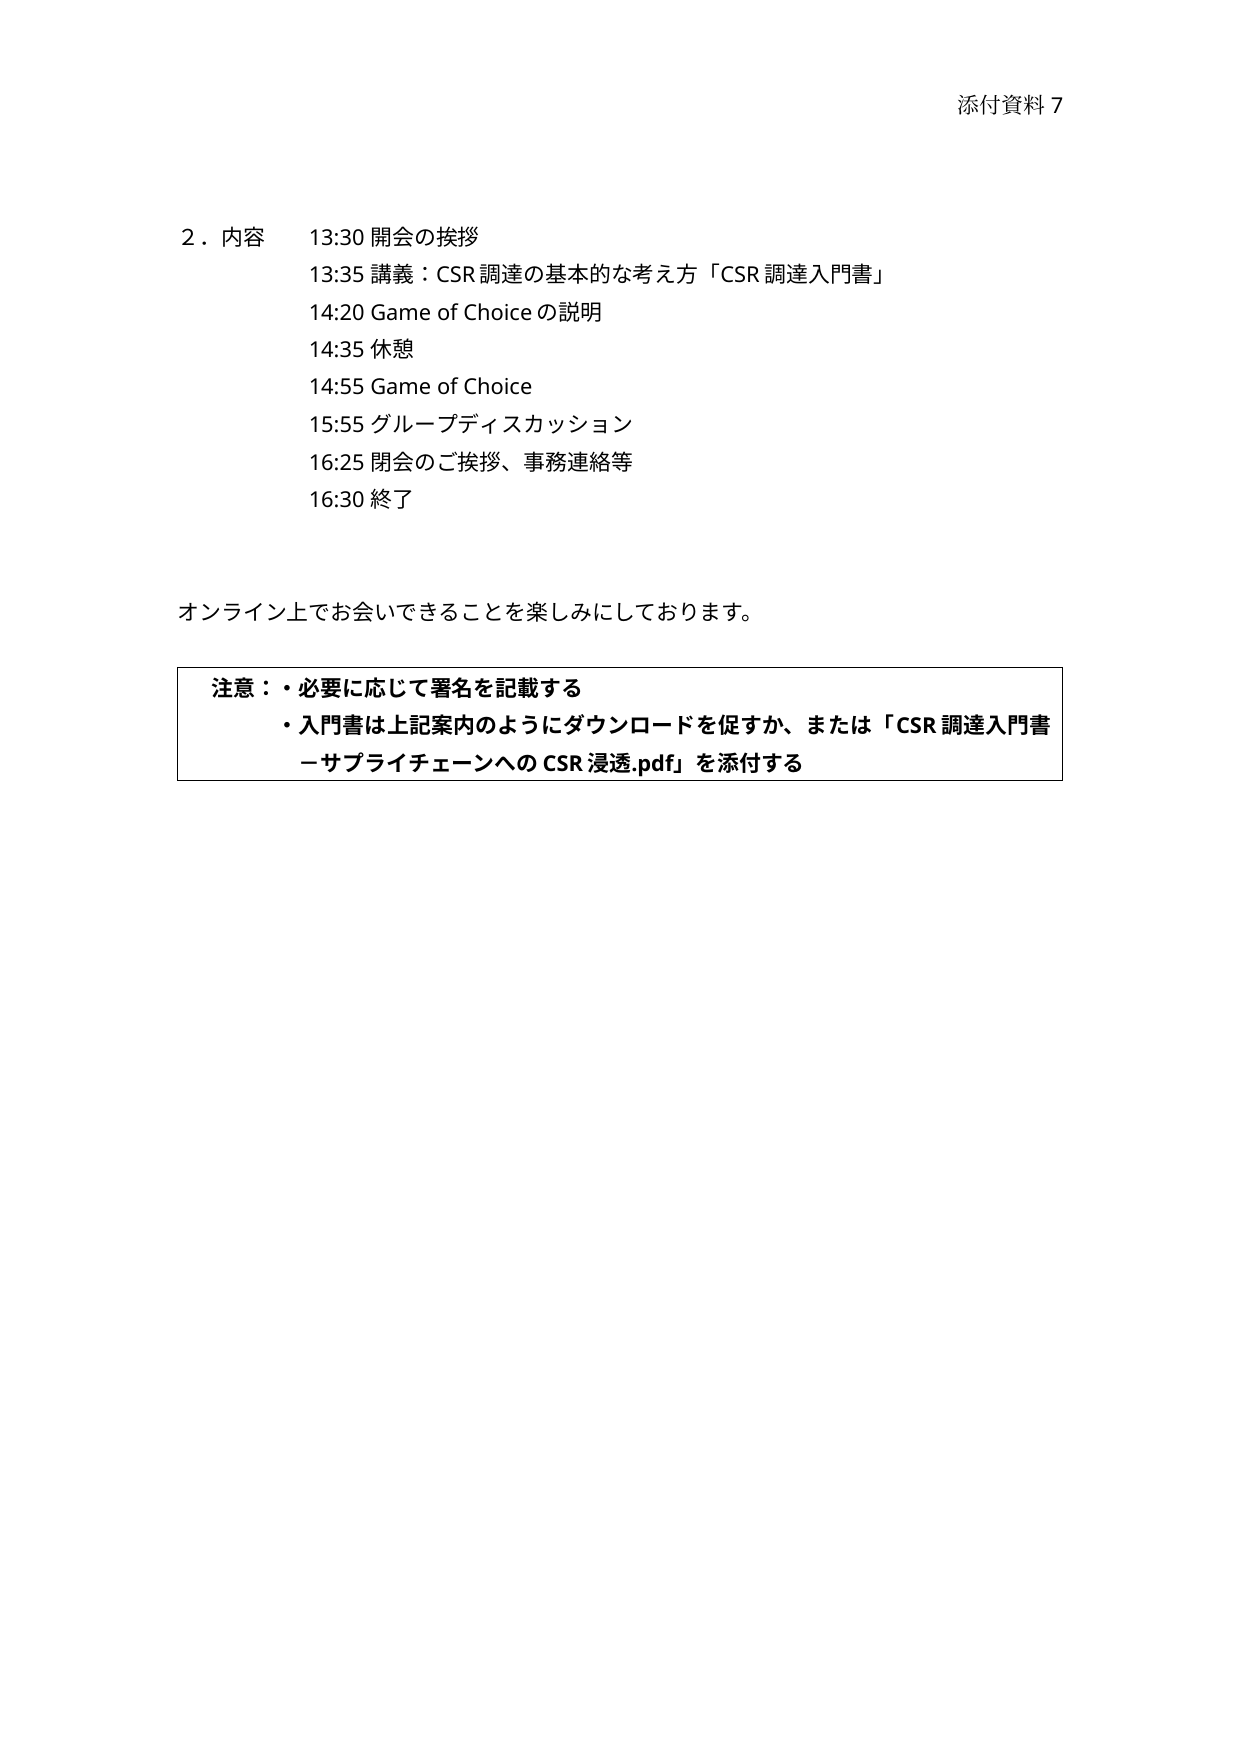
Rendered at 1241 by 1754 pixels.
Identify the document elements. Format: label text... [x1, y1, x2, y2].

text 13:35 講義：CSR調達の基本的な考え方「CSR調達入門書」 [177, 254, 1063, 292]
text 14:35 休憩 [177, 329, 1063, 367]
text オンライン上でお会いできることを楽しみにしております。 [177, 592, 1063, 629]
text 14:20 Game of Choiceの説明 [177, 292, 1063, 329]
text 16:30 終了 [177, 479, 1063, 517]
text ２．内容 13:30 開会の挨拶 [177, 217, 1063, 254]
text 14:55 Game of Choice [177, 367, 1063, 404]
text 16:25 閉会のご挨拶、事務連絡等 [177, 442, 1063, 479]
text 15:55 グループディスカッション [177, 404, 1063, 442]
table_header 注意：・必要に応じて署名を記載する ・入門書は上記案内のようにダウンロードを促すか、または「CSR調達入門書－サプライチェーンへのCSR浸透.pdf」を添付する [178, 668, 1062, 780]
